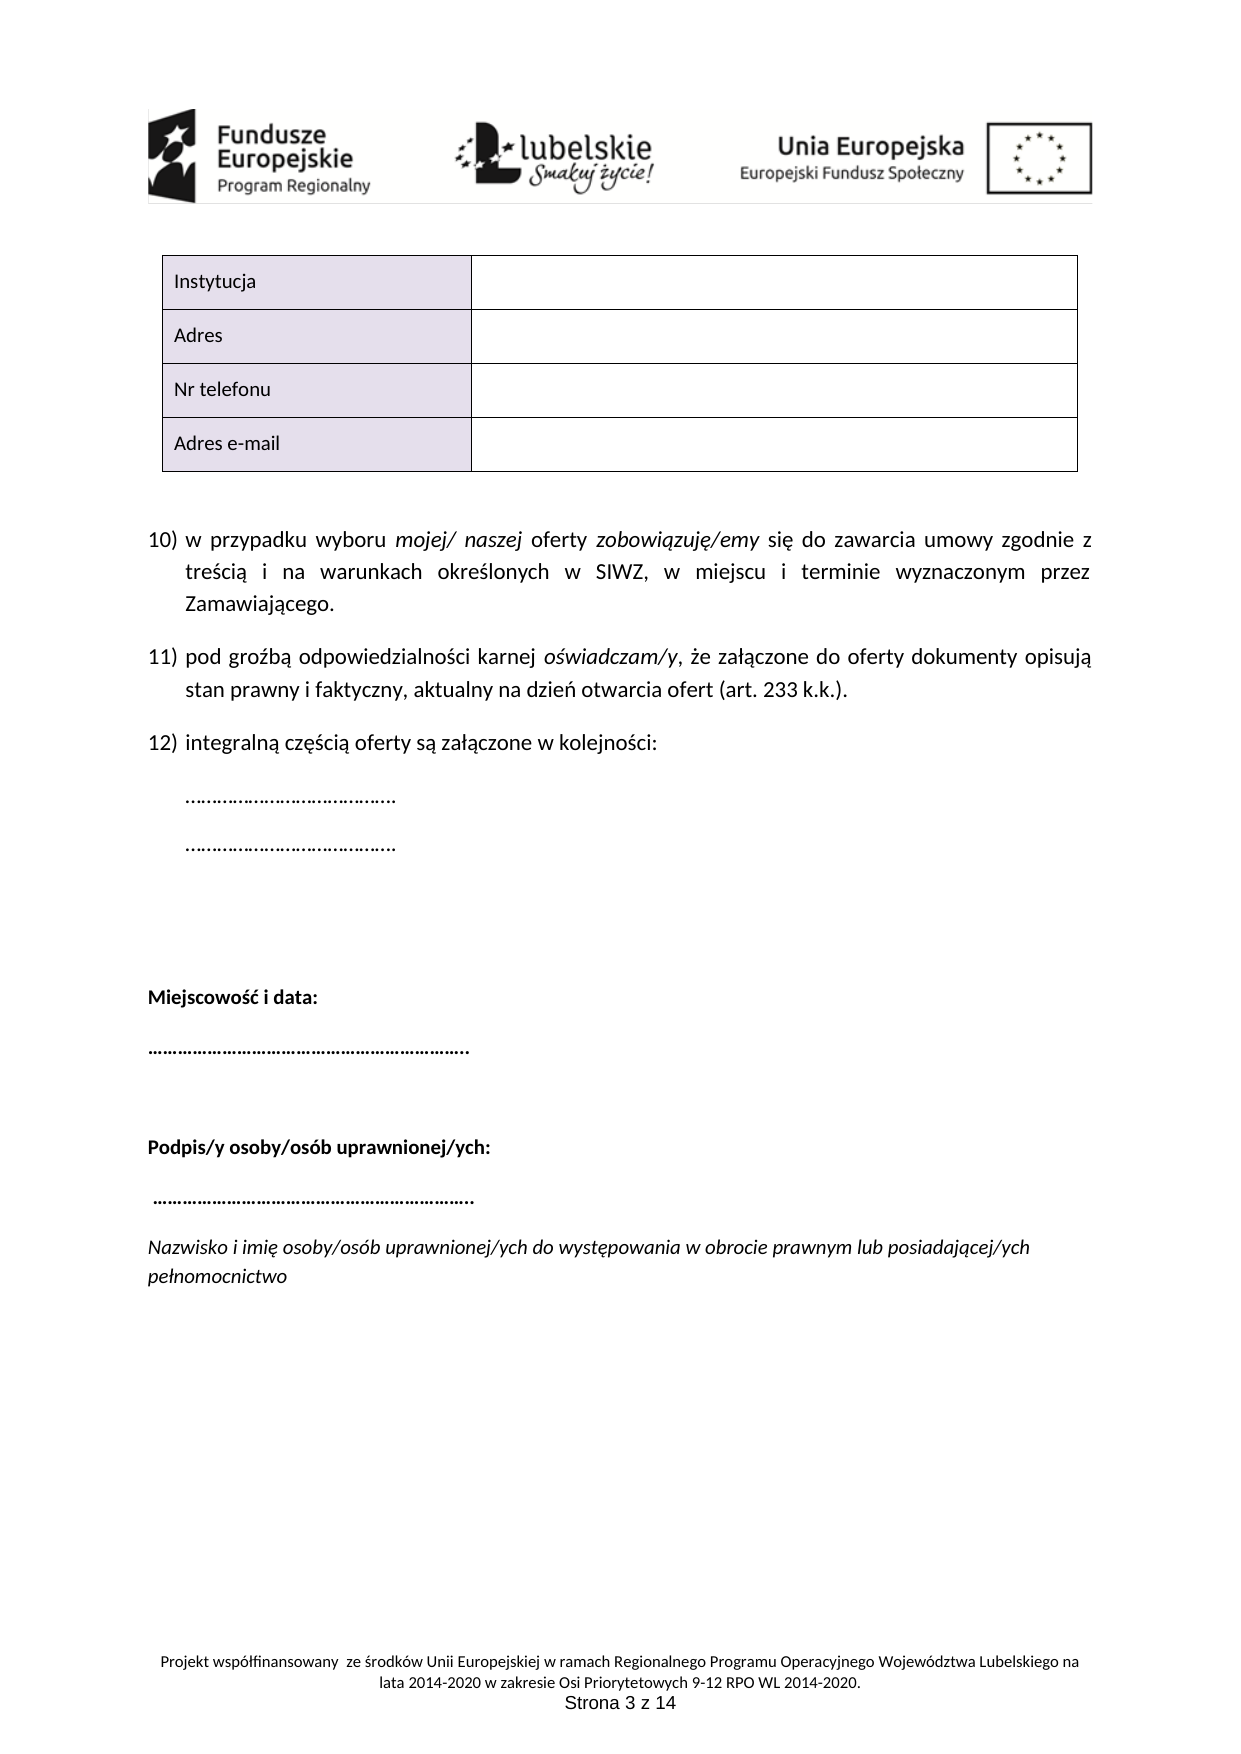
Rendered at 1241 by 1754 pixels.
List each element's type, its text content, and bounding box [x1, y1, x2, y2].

list integralną częścią oferty są załączone w kolejności: [148, 728, 1092, 756]
list pod groźbą odpowiedzialności karnej oświadczam/y, że załączone do oferty dokumenty opisują stan prawny i faktyczny, aktualny na dzień otwarcia ofert (art. 233 k.k.). [148, 642, 1092, 703]
picture [147, 109, 1093, 206]
table_cell [472, 364, 1077, 417]
list w przypadku wyboru mojej/ naszej oferty zobowiązuję/emy się do zawarcia umowy zgodnie z treścią i na warunkach określonych w SIWZ, w miejscu i terminie wyznaczonym przez Zamawiającego. [148, 525, 1092, 617]
table_cell [472, 310, 1077, 363]
text Nazwisko i imię osoby/osób uprawnionej/ych do występowania w obrocie prawnym lub posiadającej/ych pełnomocnictwo [148, 1234, 1092, 1289]
table_cell Adres [163, 310, 471, 363]
text ……………………………………………………….. [148, 1034, 1092, 1060]
table_cell Adres e-mail [163, 418, 471, 471]
text …………………………………. [185, 829, 1092, 858]
text Podpis/y osoby/osób uprawnionej/ych: [148, 1134, 1092, 1160]
text ……………………………………………………….. [148, 1184, 1092, 1210]
table_cell Instytucja [163, 256, 471, 309]
table_cell Nr telefonu [163, 364, 471, 417]
text Miejscowość i data: [148, 984, 1092, 1010]
table_cell [472, 418, 1077, 471]
table_cell [472, 256, 1077, 309]
text …………………………………. [185, 781, 1092, 809]
